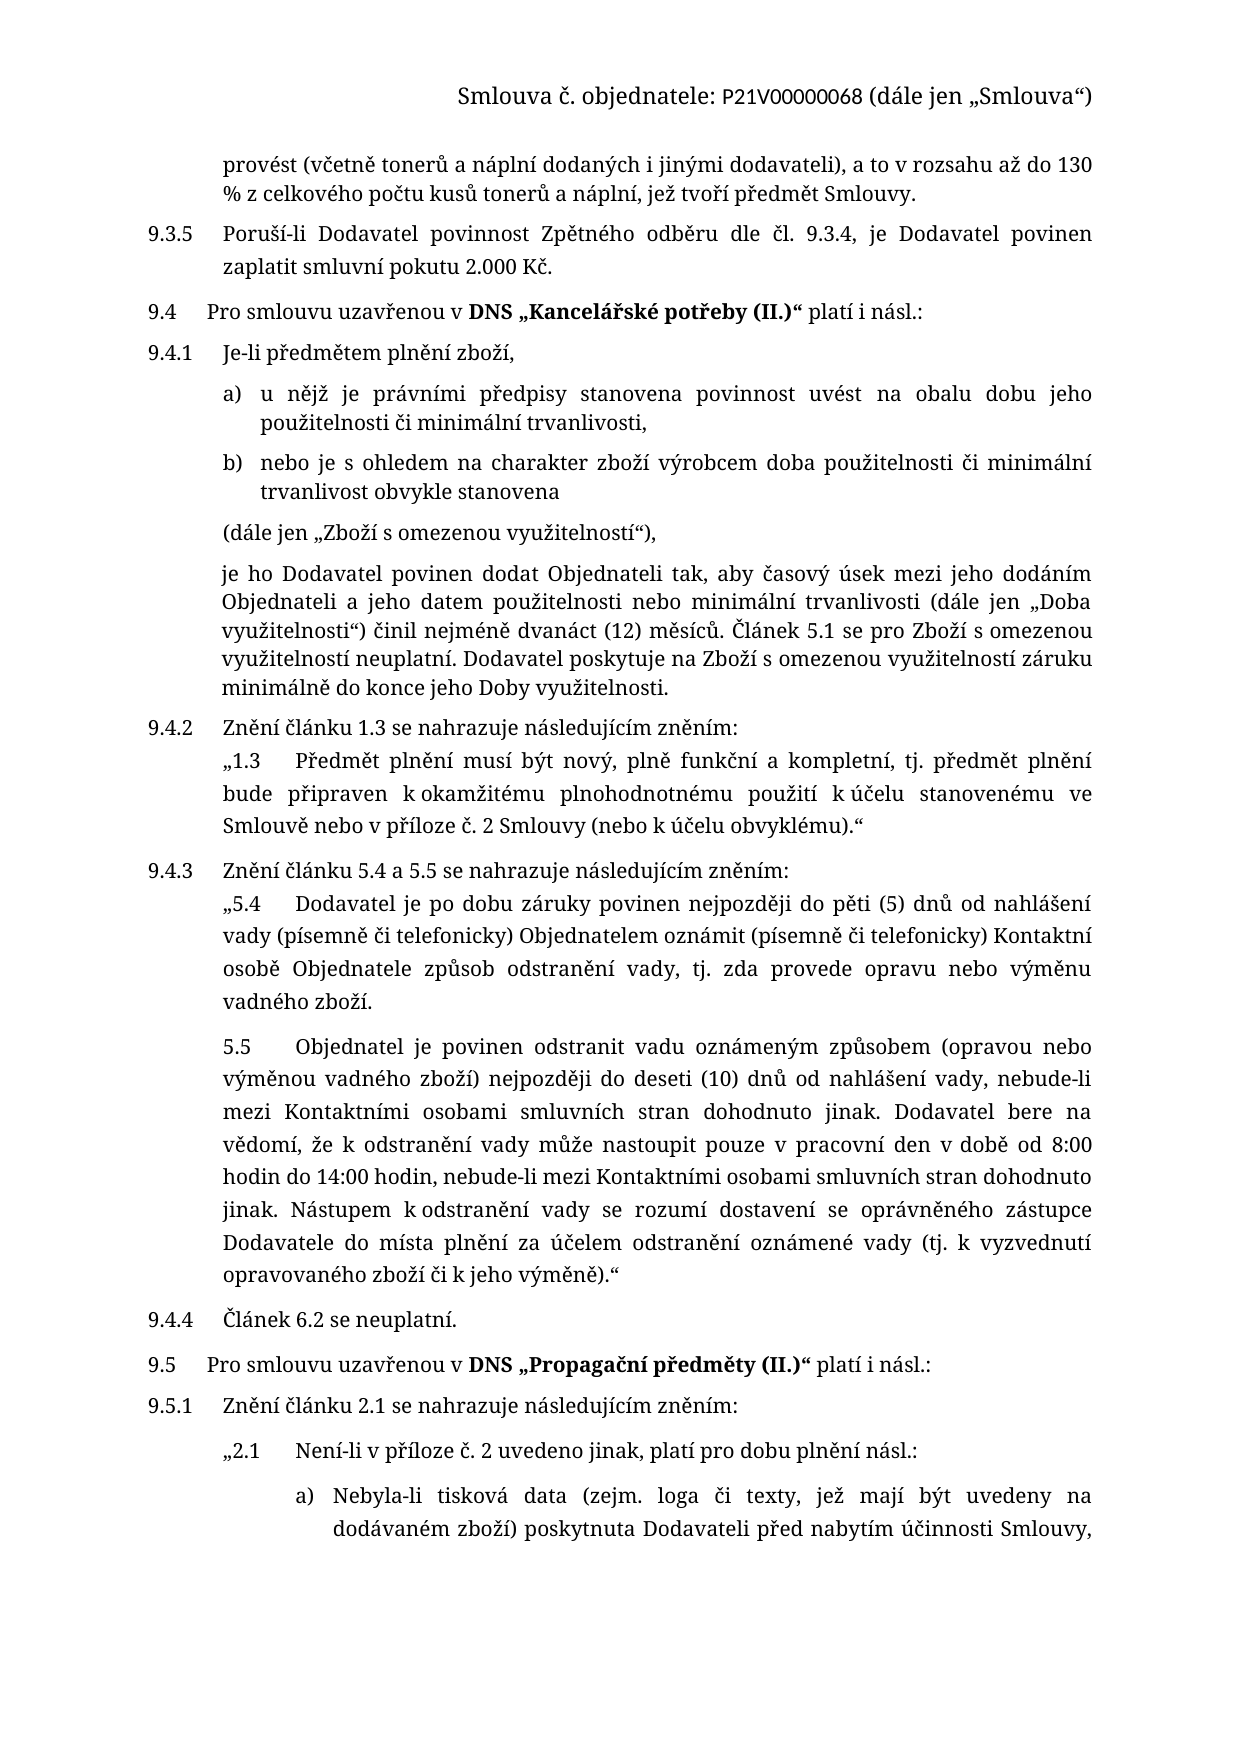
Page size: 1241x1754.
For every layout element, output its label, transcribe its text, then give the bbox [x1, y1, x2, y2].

list Je-li předmětem plnění zboží, [148, 338, 1093, 367]
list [295, 1482, 1093, 1543]
text (dále jen „Zboží s omezenou využitelností“), [223, 518, 1093, 546]
list Poruší-li Dodavatel povinnost Zpětného odběru dle čl. 9.3.4, je Dodavatel povinen zaplatit smluvní pokutu 2.000 Kč. [148, 219, 1093, 281]
text je ho Dodavatel povinen dodat Objednateli tak, aby časový úsek mezi jeho dodáním Objednateli a jeho datem použitelnosti nebo minimální trvanlivosti (dále jen „Doba využitelnosti“) činil nejméně dvanáct (12) měsíců. Článek 5.1 se pro Zboží s omezenou využitelností neuplatní. Dodavatel poskytuje na Zboží s omezenou využitelností záruku minimálně do konce jeho Doby využitelnosti. [221, 559, 1093, 701]
list „1.3 Předmět plnění musí být nový, plně funkční a kompletní, tj. předmět plnění bude připraven k okamžitému plnohodnotnému použití k účelu stanovenému ve Smlouvě nebo v příloze č. 2 Smlouvy (nebo k účelu obvyklému).“ [223, 746, 1093, 840]
list nebo je s ohledem na charakter zboží výrobcem doba použitelnosti či minimální trvanlivost obvykle stanovena [223, 448, 1093, 505]
list Znění článku 2.1 se nahrazuje následujícím zněním: [148, 1391, 1093, 1420]
list Článek 6.2 se neuplatní. [148, 1305, 1093, 1334]
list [148, 150, 1093, 207]
list Pro smlouvu uzavřenou v DNS „Propagační předměty (II.)“ platí i násl.: [148, 1350, 1093, 1379]
list Znění článku 1.3 se nahrazuje následujícím zněním: [148, 713, 1093, 742]
list u nějž je právními předpisy stanovena povinnost uvést na obalu dobu jeho použitelnosti či minimální trvanlivosti, [223, 379, 1093, 436]
list Znění článku 5.4 a 5.5 se nahrazuje následujícím zněním: [148, 856, 1093, 885]
list „2.1 Není-li v příloze č. 2 uvedeno jinak, platí pro dobu plnění násl.: [223, 1436, 1093, 1465]
list 5.5 Objednatel je povinen odstranit vadu oznámeným způsobem (opravou nebo výměnou vadného zboží) nejpozději do deseti (10) dnů od nahlášení vady, nebude-li mezi Kontaktními osobami smluvních stran dohodnuto jinak. Dodavatel bere na vědomí, že k odstranění vady může nastoupit pouze v pracovní den v době od 8:00 hodin do 14:00 hodin, nebude-li mezi Kontaktními osobami smluvních stran dohodnuto jinak. Nástupem k odstranění vady se rozumí dostavení se oprávněného zástupce Dodavatele do místa plnění za účelem odstranění oznámené vady (tj. k vyzvednutí opravovaného zboží či k jeho výměně).“ [223, 1032, 1093, 1289]
list „5.4 Dodavatel je po dobu záruky povinen nejpozději do pěti (5) dnů od nahlášení vady (písemně či telefonicky) Objednatelem oznámit (písemně či telefonicky) Kontaktní osobě Objednatele způsob odstranění vady, tj. zda provede opravu nebo výměnu vadného zboží. [223, 889, 1093, 1015]
list Pro smlouvu uzavřenou v DNS „Kancelářské potřeby (II.)“ platí i násl.: [148, 297, 1093, 326]
